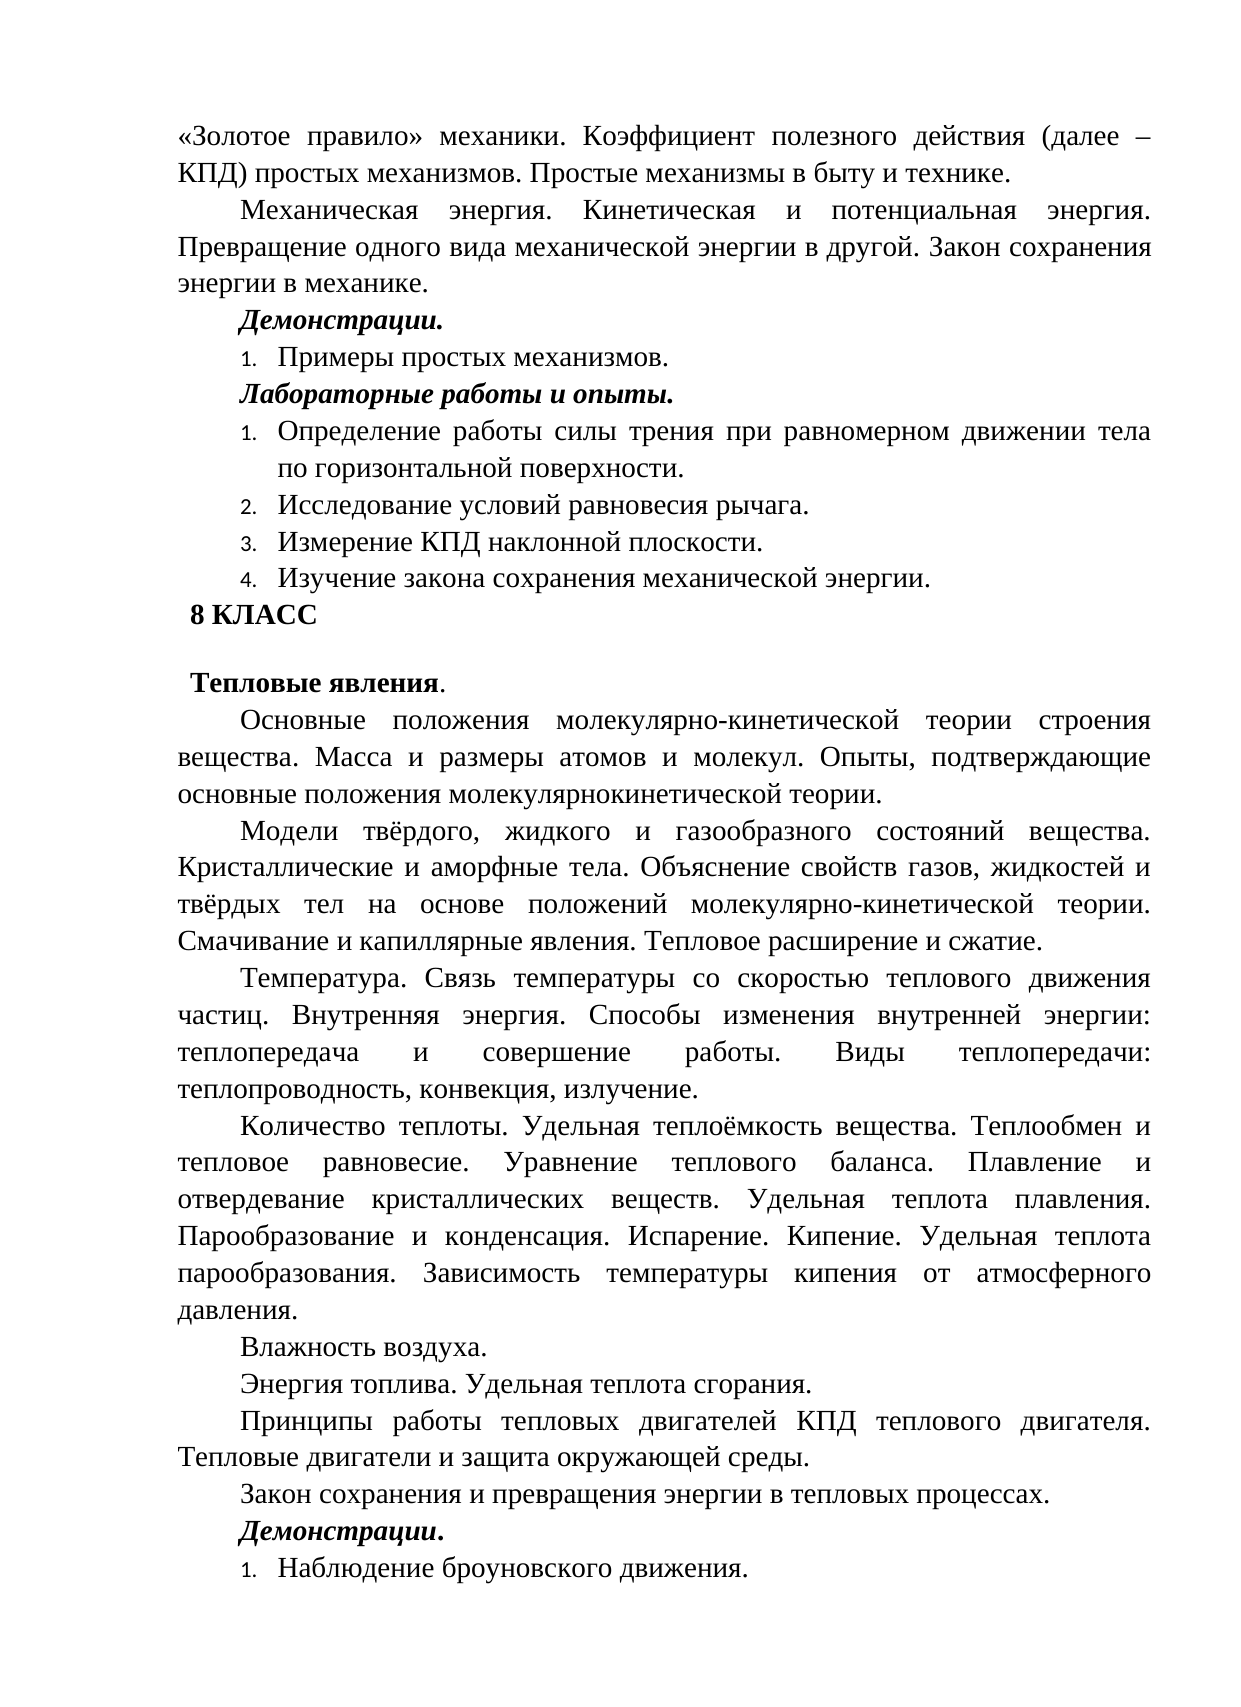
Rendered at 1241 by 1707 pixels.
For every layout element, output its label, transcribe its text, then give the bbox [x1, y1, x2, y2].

list Определение работы силы трения при равномерном движении тела по горизонтальной поверхности. [240, 413, 1152, 483]
text Демонстрации. [177, 302, 1152, 336]
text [177, 118, 1152, 188]
text Принципы работы тепловых двигателей КПД теплового двигателя. Тепловые двигатели и защита окружающей среды. [177, 1403, 1152, 1473]
text Влажность воздуха. [177, 1329, 1152, 1362]
text Тепловые явления. [190, 665, 1152, 699]
list Наблюдение броуновского движения. [240, 1550, 1152, 1584]
text Основные положения молекулярно-кинетической теории строения вещества. Масса и размеры атомов и молекул. Опыты, подтверждающие основные положения молекулярнокинетической теории. [177, 702, 1152, 809]
list Измерение КПД наклонной плоскости. [240, 524, 1152, 557]
list Исследование условий равновесия рычага. [240, 487, 1152, 520]
text Количество теплоты. Удельная теплоёмкость вещества. Теплообмен и тепловое равновесие. Уравнение теплового баланса. Плавление и отвердевание кристаллических веществ. Удельная теплота плавления. Парообразование и конденсация. Испарение. Кипение. Удельная теплота парообразования. Зависимость температуры кипения от атмосферного давления. [177, 1108, 1152, 1326]
text Механическая энергия. Кинетическая и потенциальная энергия. Превращение одного вида механической энергии в другой. Закон сохранения энергии в механике. [177, 192, 1152, 299]
text Модели твёрдого, жидкого и газообразного состояний вещества. Кристаллические и аморфные тела. Объяснение свойств газов, жидкостей и твёрдых тел на основе положений молекулярно-кинетической теории. Смачивание и капиллярные явления. Тепловое расширение и сжатие. [177, 813, 1152, 957]
text Энергия топлива. Удельная теплота сгорания. [177, 1366, 1152, 1399]
text Температура. Связь температуры со скоростью теплового движения частиц. Внутренняя энергия. Способы изменения внутренней энергии: теплопередача и совершение работы. Виды теплопередачи: теплопроводность, конвекция, излучение. [177, 960, 1152, 1104]
list Изучение закона сохранения механической энергии. [240, 561, 1152, 594]
text 8 КЛАСС [190, 597, 1152, 631]
text Закон сохранения и превращения энергии в тепловых процессах. [177, 1476, 1152, 1510]
list Примеры простых механизмов. [240, 339, 1152, 373]
text Лабораторные работы и опыты. [177, 376, 1152, 410]
text Демонстрации. [177, 1513, 1152, 1547]
